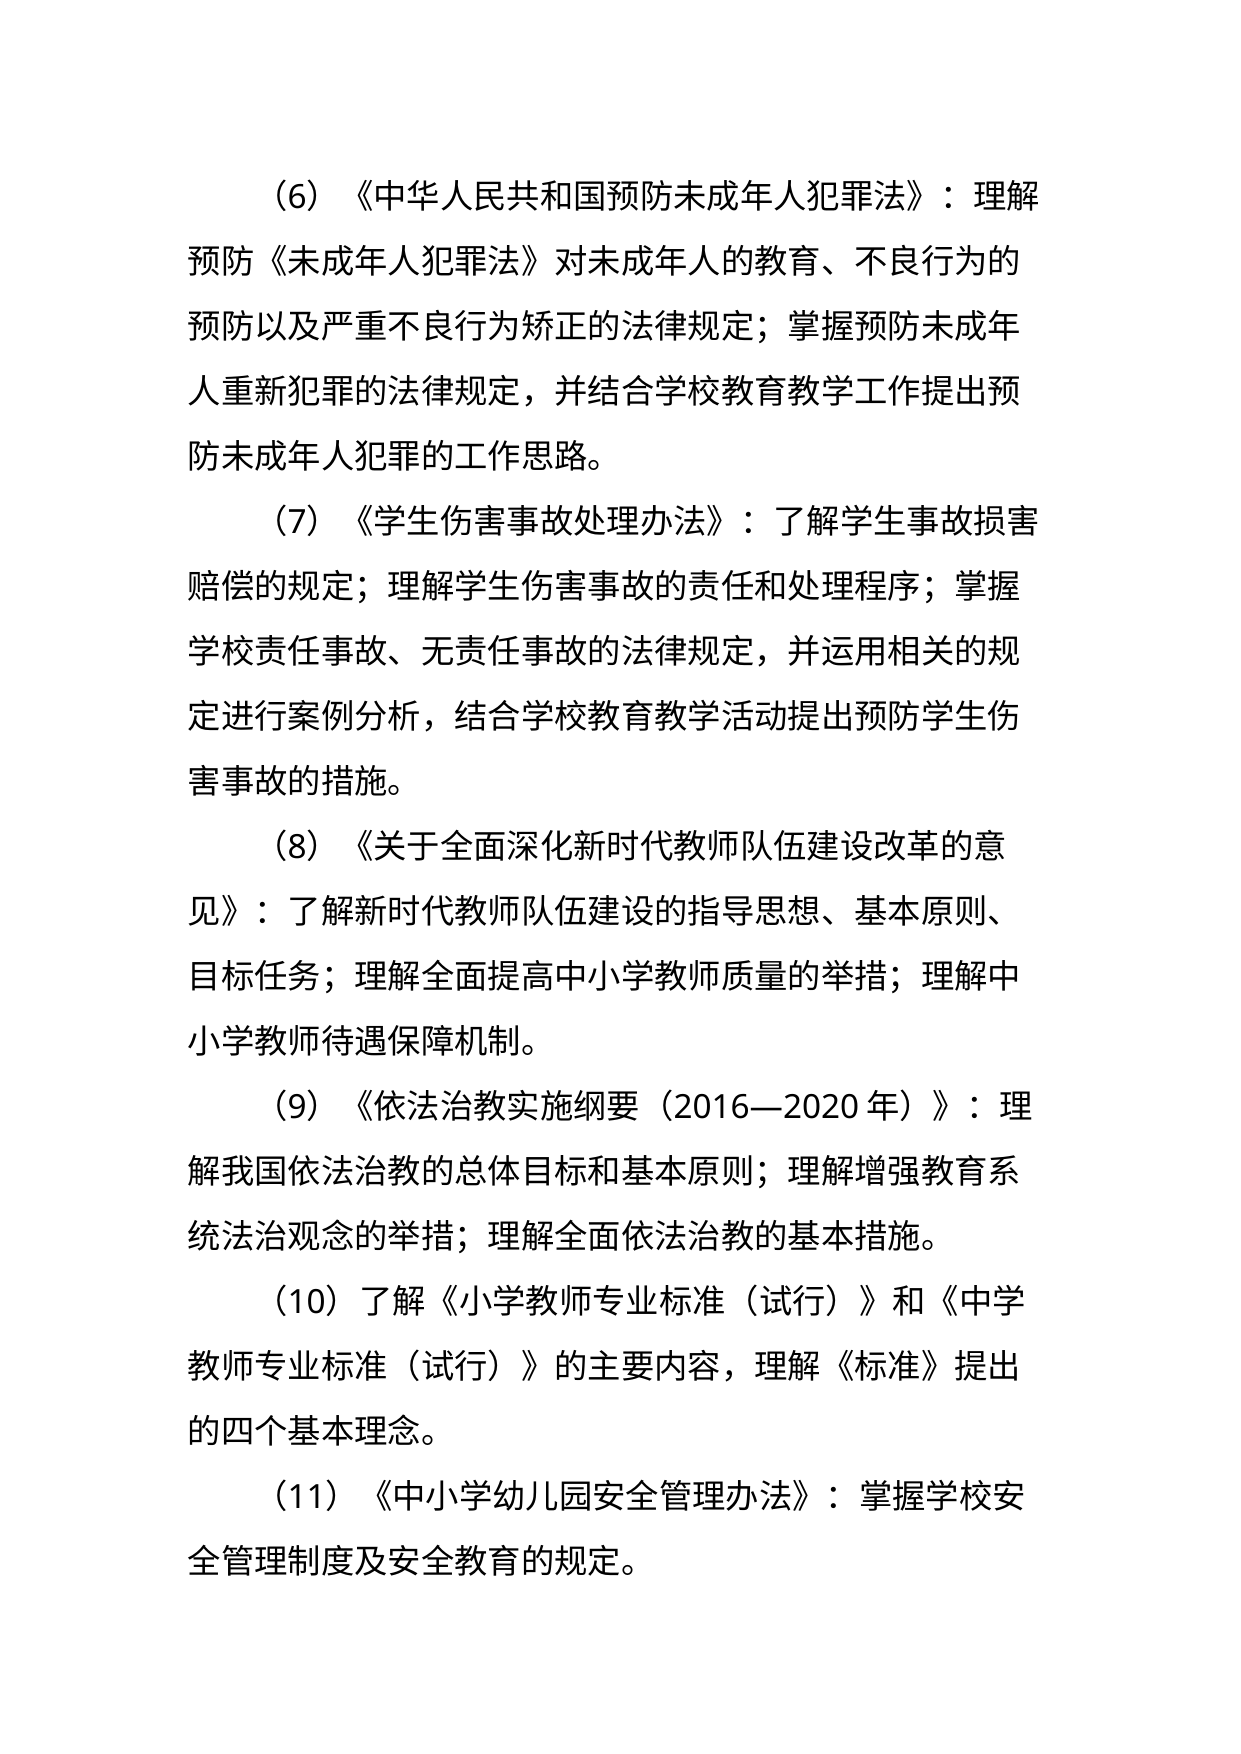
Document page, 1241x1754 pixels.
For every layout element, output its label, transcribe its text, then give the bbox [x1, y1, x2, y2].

text （11）《中小学幼儿园安全管理办法》：掌握学校安全管理制度及安全教育的规定。 [187, 1462, 1053, 1592]
text （6）《中华人民共和国预防未成年人犯罪法》：理解预防《未成年人犯罪法》对未成年人的教育、不良行为的预防以及严重不良行为矫正的法律规定；掌握预防未成年人重新犯罪的法律规定，并结合学校教育教学工作提出预防未成年人犯罪的工作思路。 [187, 162, 1053, 487]
text （9）《依法治教实施纲要（2016—2020年）》：理解我国依法治教的总体目标和基本原则；理解增强教育系统法治观念的举措；理解全面依法治教的基本措施。 [187, 1072, 1053, 1267]
text （8）《关于全面深化新时代教师队伍建设改革的意见》：了解新时代教师队伍建设的指导思想、基本原则、目标任务；理解全面提高中小学教师质量的举措；理解中小学教师待遇保障机制。 [187, 812, 1053, 1072]
text （7）《学生伤害事故处理办法》：了解学生事故损害赔偿的规定；理解学生伤害事故的责任和处理程序；掌握学校责任事故、无责任事故的法律规定，并运用相关的规定进行案例分析，结合学校教育教学活动提出预防学生伤害事故的措施。 [187, 487, 1053, 812]
text （10）了解《小学教师专业标准（试行）》和《中学教师专业标准（试行）》的主要内容，理解《标准》提出的四个基本理念。 [187, 1267, 1053, 1462]
